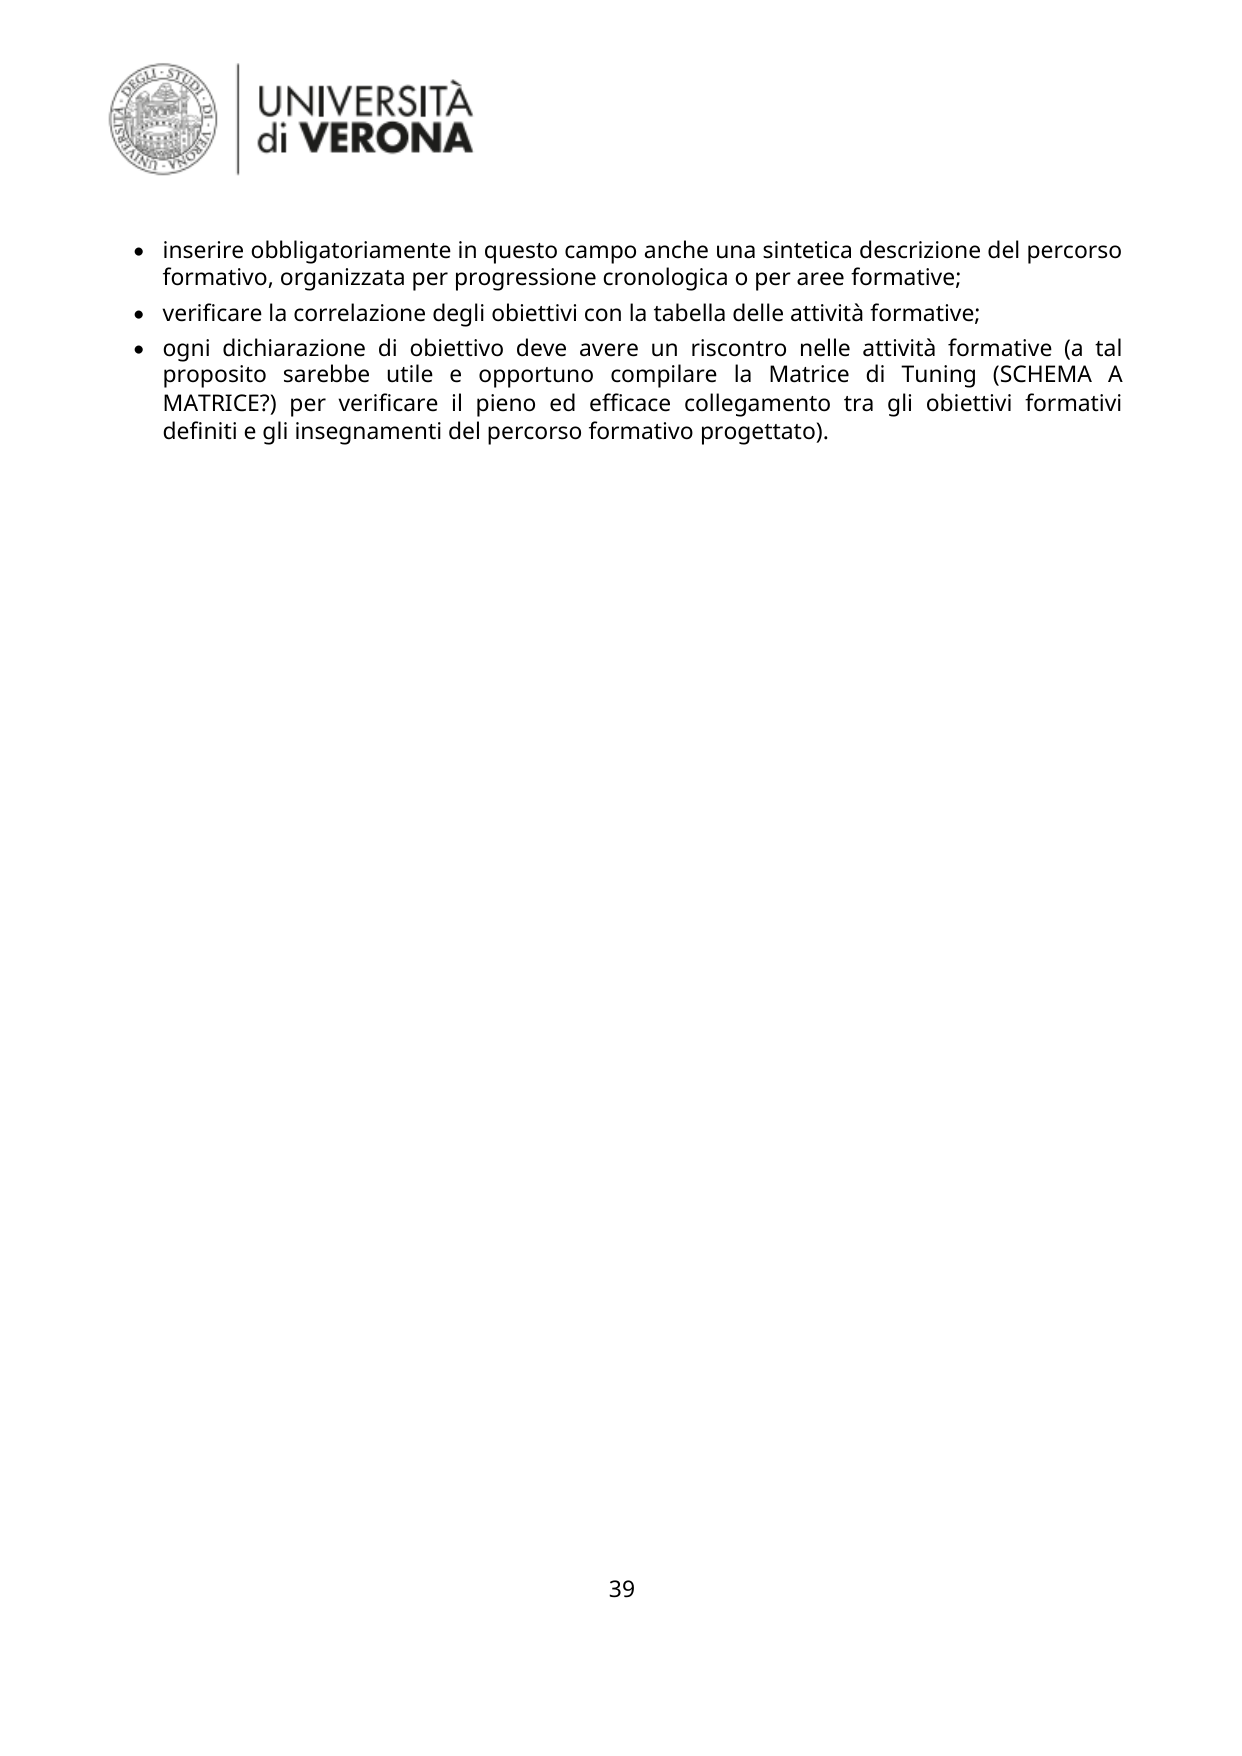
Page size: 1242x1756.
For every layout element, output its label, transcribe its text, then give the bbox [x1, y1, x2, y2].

list verificare la correlazione degli obiettivi con la tabella delle attività formative; [133, 297, 1148, 328]
list inserire obbligatoriamente in questo campo anche una sintetica descrizione del percorso formativo, organizzata per progressione cronologica o per aree formative; [133, 236, 1123, 292]
list ogni dichiarazione di obiettivo deve avere un riscontro nelle attività formative (a tal proposito sarebbe utile e opportuno compilare la Matrice di Tuning (SCHEMA A MATRICE?) per verificare il pieno ed efficace collegamento tra gli obiettivi formativi definiti e gli insegnamenti del percorso formativo progettato). [133, 333, 1123, 446]
